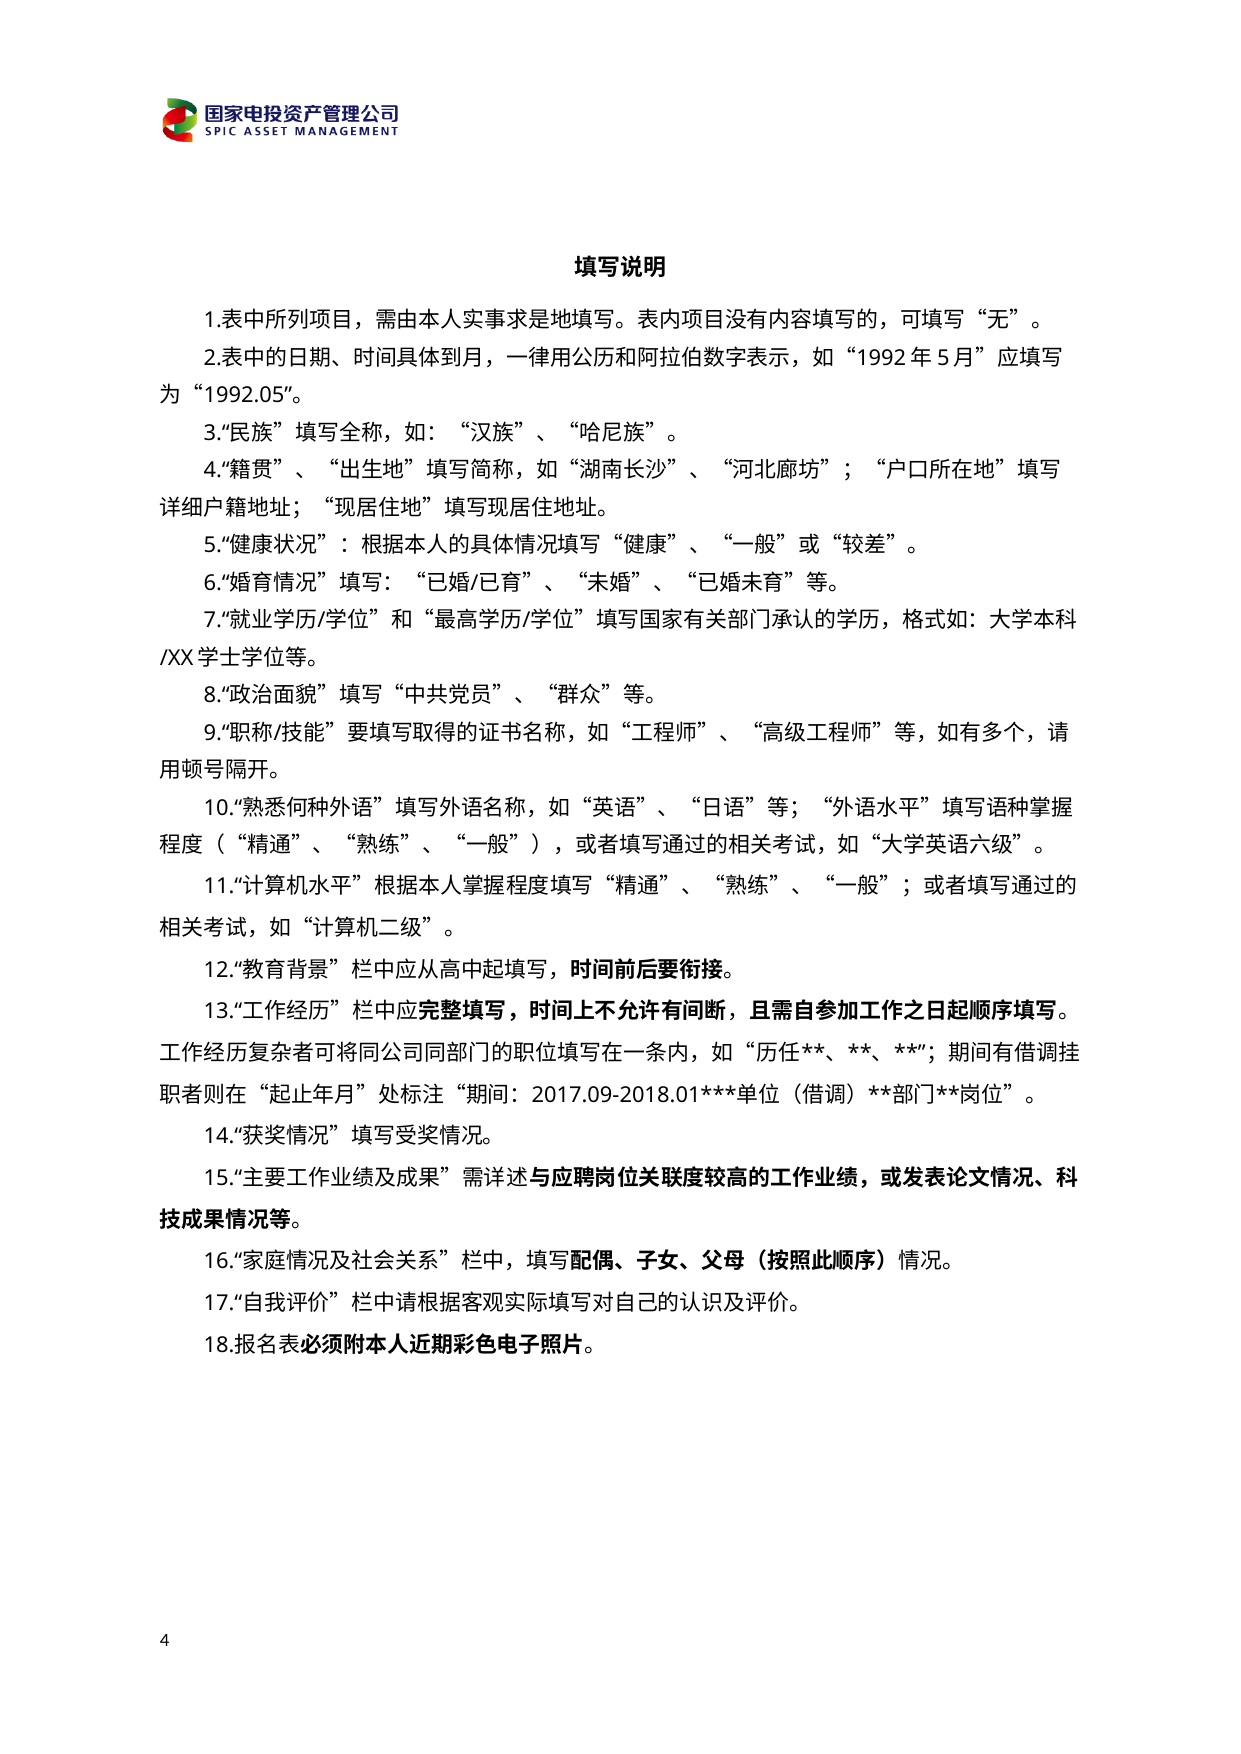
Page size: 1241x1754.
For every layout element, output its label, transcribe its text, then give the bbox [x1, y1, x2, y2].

text 14.“获奖情况”填写受奖情况。 [159, 1110, 1081, 1152]
text 17.“自我评价”栏中请根据客观实际填写对自己的认识及评价。 [159, 1277, 1081, 1319]
text 1.表中所列项目，需由本人实事求是地填写。表内项目没有内容填写的，可填写“无”。 [159, 298, 1081, 335]
text 3.“民族”填写全称，如：“汉族”、“哈尼族”。 [159, 410, 1081, 448]
text 13.“工作经历”栏中应完整填写，时间上不允许有间断，且需自参加工作之日起顺序填写。工作经历复杂者可将同公司同部门的职位填写在一条内，如“历任**、**、**”；期间有借调挂职者则在“起止年月”处标注“期间：2017.09-2018.01***单位（借调）**部门**岗位”。 [159, 985, 1081, 1110]
text 4.“籍贯”、“出生地”填写简称，如“湖南长沙”、“河北廊坊”；“户口所在地”填写详细户籍地址；“现居住地”填写现居住地址。 [159, 448, 1081, 523]
text 10.“熟悉何种外语”填写外语名称，如“英语”、“日语”等；“外语水平”填写语种掌握程度（“精通”、“熟练”、“一般”），或者填写通过的相关考试，如“大学英语六级”。 [159, 785, 1081, 860]
text 填写说明 [159, 233, 1081, 298]
text 15.“主要工作业绩及成果”需详述与应聘岗位关联度较高的工作业绩，或发表论文情况、科技成果情况等。 [159, 1152, 1081, 1235]
text 5.“健康状况”：根据本人的具体情况填写“健康”、“一般”或“较差”。 [159, 523, 1081, 560]
text 12.“教育背景”栏中应从高中起填写，时间前后要衔接。 [159, 944, 1081, 985]
text 11.“计算机水平”根据本人掌握程度填写“精通”、“熟练”、“一般”；或者填写通过的相关考试，如“计算机二级”。 [159, 860, 1081, 944]
text 7.“就业学历/学位”和“最高学历/学位”填写国家有关部门承认的学历，格式如：大学本科/XX学士学位等。 [159, 598, 1081, 673]
text 16.“家庭情况及社会关系”栏中，填写配偶、子女、父母（按照此顺序）情况。 [159, 1235, 1081, 1277]
text 8.“政治面貌”填写“中共党员”、“群众”等。 [159, 673, 1081, 710]
text 18.报名表必须附本人近期彩色电子照片。 [159, 1319, 1081, 1360]
text 9.“职称/技能”要填写取得的证书名称，如“工程师”、“高级工程师”等，如有多个，请用顿号隔开。 [159, 710, 1081, 785]
text 6.“婚育情况”填写：“已婚/已育”、“未婚”、“已婚未育”等。 [159, 560, 1081, 598]
text 2.表中的日期、时间具体到月，一律用公历和阿拉伯数字表示，如“1992年5月”应填写为“1992.05”。 [159, 335, 1081, 410]
picture [160, 96, 400, 144]
